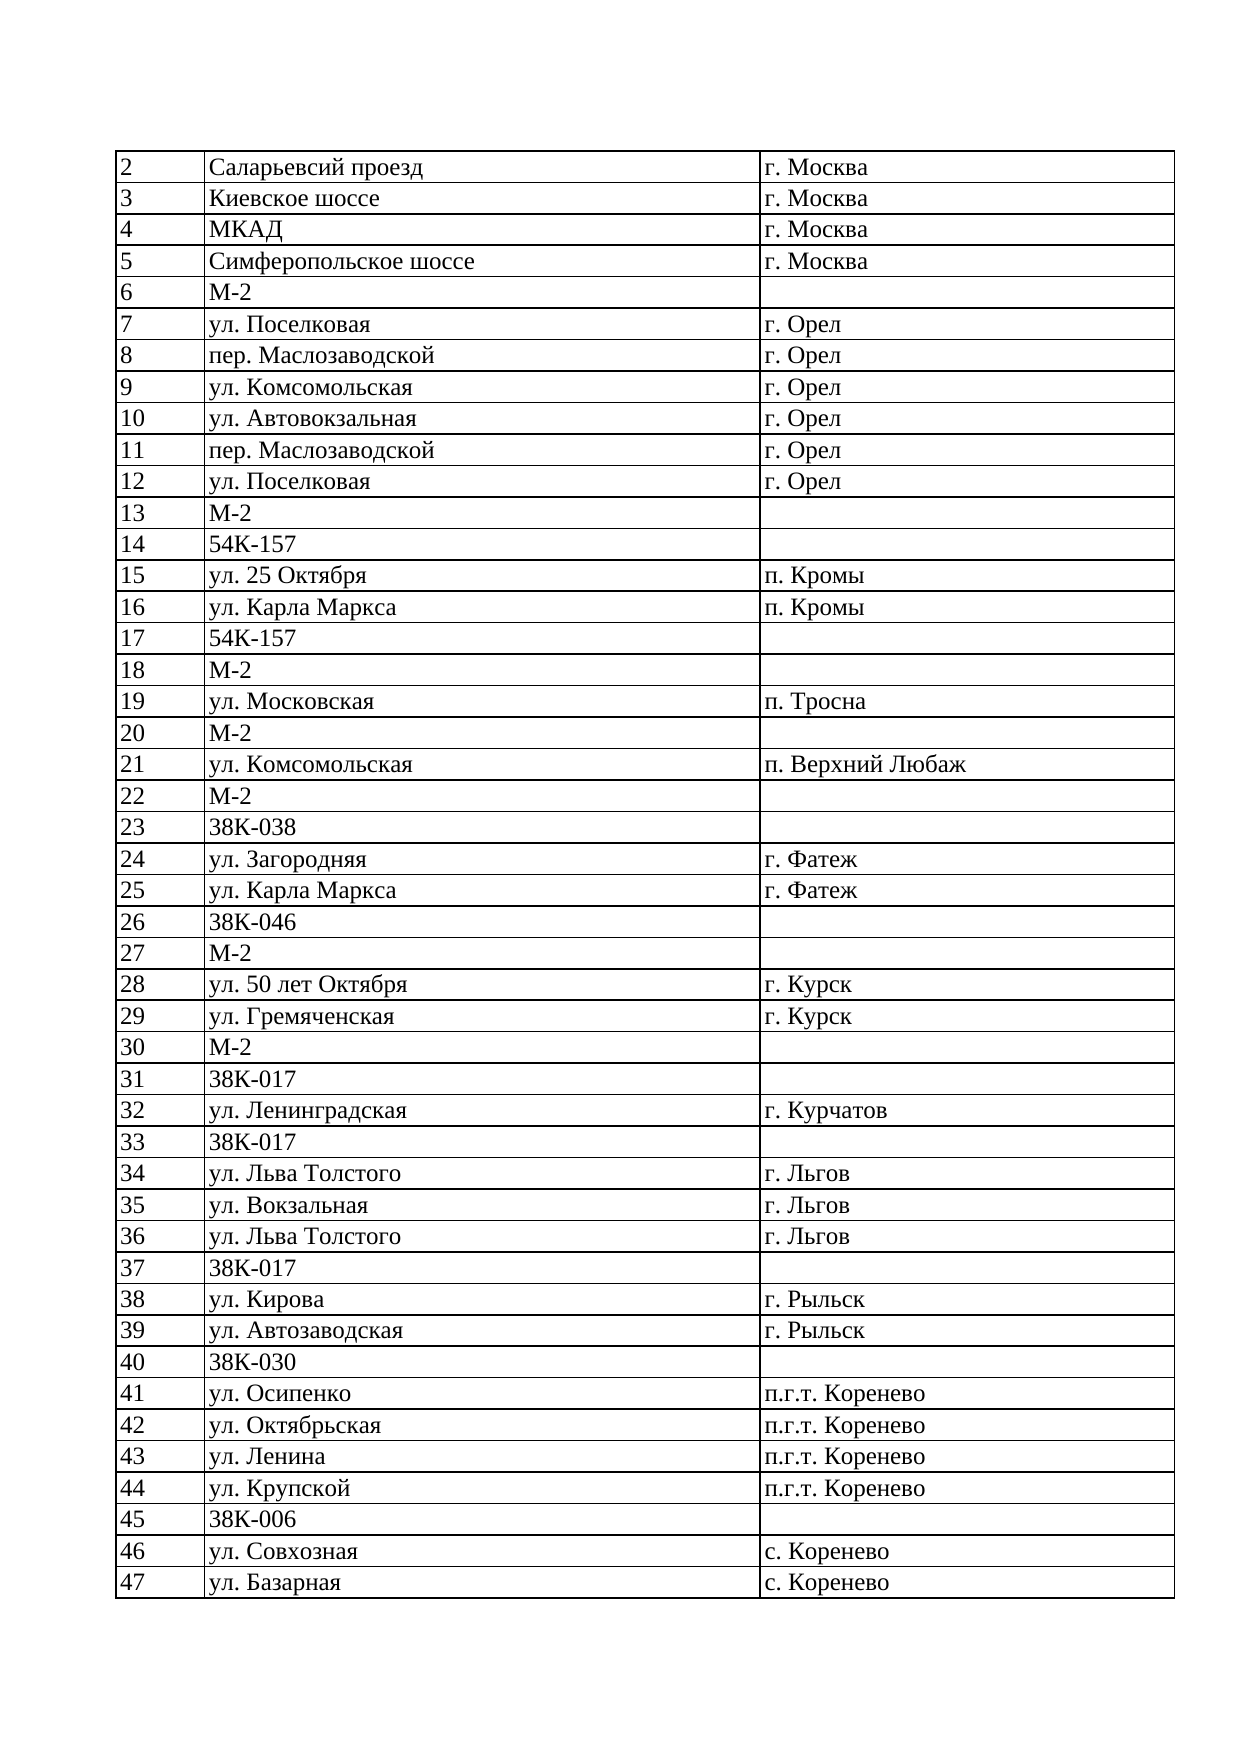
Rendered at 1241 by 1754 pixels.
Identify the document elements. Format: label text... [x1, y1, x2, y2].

table_cell 43 [117, 1441, 204, 1471]
table_cell 14 [117, 529, 204, 559]
table_cell 36 [117, 1221, 204, 1251]
table_cell М-2 [205, 938, 759, 968]
table_cell 3 [117, 183, 204, 213]
table_cell ул. Базарная [205, 1567, 759, 1597]
table_cell ул. Поселковая [205, 466, 759, 496]
table_cell 38К-038 [205, 812, 759, 842]
table_cell ул. Крупской [205, 1473, 759, 1503]
table_cell с. Коренево [761, 1536, 1174, 1566]
table_cell 24 [117, 844, 204, 873]
table_cell г. Курчатов [761, 1095, 1174, 1125]
table_cell 29 [117, 1001, 204, 1031]
table_cell пер. Маслозаводской [205, 340, 759, 370]
table_cell ул. Ленина [205, 1441, 759, 1471]
table_cell Симферопольское шоссе [205, 246, 759, 276]
table_cell 46 [117, 1536, 204, 1566]
table_cell 4 [117, 215, 204, 244]
table_cell г. Москва [761, 246, 1174, 276]
table_cell с. Коренево [761, 1567, 1174, 1597]
table_cell 40 [117, 1347, 204, 1377]
table_cell 39 [117, 1316, 204, 1345]
table_cell [761, 655, 1174, 685]
table_cell 6 [117, 277, 204, 307]
table_cell 28 [117, 970, 204, 999]
table_cell ул. Льва Толстого [205, 1221, 759, 1251]
table_cell ул. Загородняя [205, 844, 759, 873]
table_cell 19 [117, 686, 204, 716]
table_cell г. Москва [761, 152, 1174, 181]
table_cell ул. Карла Маркса [205, 875, 759, 905]
table_cell М-2 [205, 277, 759, 307]
table_cell г. Орел [761, 309, 1174, 339]
table_cell п. Кромы [761, 592, 1174, 622]
table_cell [761, 1032, 1174, 1062]
table_cell ул. 25 Октября [205, 561, 759, 590]
table_cell 20 [117, 718, 204, 748]
table_cell пер. Маслозаводской [205, 435, 759, 464]
table_cell 33 [117, 1127, 204, 1157]
table_cell г. Льгов [761, 1158, 1174, 1188]
table_cell г. Льгов [761, 1190, 1174, 1219]
table_cell [761, 718, 1174, 748]
table_cell 26 [117, 907, 204, 936]
table_cell 18 [117, 655, 204, 685]
table_cell г. Москва [761, 215, 1174, 244]
table_cell 38К-017 [205, 1253, 759, 1282]
table_cell г. Орел [761, 403, 1174, 433]
table_cell п.г.т. Коренево [761, 1378, 1174, 1408]
table_cell п.г.т. Коренево [761, 1441, 1174, 1471]
table_cell 10 [117, 403, 204, 433]
table_cell г. Курск [761, 1001, 1174, 1031]
table_cell 38К-017 [205, 1127, 759, 1157]
table_cell 30 [117, 1032, 204, 1062]
table_cell 9 [117, 372, 204, 402]
table_cell [761, 277, 1174, 307]
table_cell М-2 [205, 498, 759, 527]
table_cell [761, 623, 1174, 653]
table_cell 31 [117, 1064, 204, 1094]
table_cell ул. Карла Маркса [205, 592, 759, 622]
table_cell Саларьевсий проезд [205, 152, 759, 181]
table_cell г. Курск [761, 970, 1174, 999]
table_cell 54К-157 [205, 529, 759, 559]
table_cell 47 [117, 1567, 204, 1597]
table_cell ул. Вокзальная [205, 1190, 759, 1219]
table_cell 35 [117, 1190, 204, 1219]
table_cell п.г.т. Коренево [761, 1410, 1174, 1440]
table_cell 38К-017 [205, 1064, 759, 1094]
table_cell 41 [117, 1378, 204, 1408]
table_cell ул. Поселковая [205, 309, 759, 339]
table_cell 45 [117, 1504, 204, 1534]
table_cell г. Рыльск [761, 1316, 1174, 1345]
table_cell 44 [117, 1473, 204, 1503]
table_cell г. Рыльск [761, 1284, 1174, 1314]
table_cell ул. Автозаводская [205, 1316, 759, 1345]
table_cell 13 [117, 498, 204, 527]
table_cell 2 [117, 152, 204, 181]
table_cell ул. Московская [205, 686, 759, 716]
table_cell г. Фатеж [761, 844, 1174, 873]
table_cell 34 [117, 1158, 204, 1188]
table_cell 22 [117, 781, 204, 811]
table_cell п. Тросна [761, 686, 1174, 716]
table_cell М-2 [205, 1032, 759, 1062]
table_cell [761, 781, 1174, 811]
table_cell 42 [117, 1410, 204, 1440]
table_cell ул. Ленинградская [205, 1095, 759, 1125]
table_cell 15 [117, 561, 204, 590]
table_cell г. Льгов [761, 1221, 1174, 1251]
table_cell 12 [117, 466, 204, 496]
table_cell г. Орел [761, 340, 1174, 370]
table_cell МКАД [205, 215, 759, 244]
table_cell п. Верхний Любаж [761, 749, 1174, 779]
table_cell ул. 50 лет Октября [205, 970, 759, 999]
table_cell 38 [117, 1284, 204, 1314]
table_cell ул. Гремяченская [205, 1001, 759, 1031]
table_cell М-2 [205, 781, 759, 811]
table_cell г. Фатеж [761, 875, 1174, 905]
table_cell [761, 1064, 1174, 1094]
table_cell п.г.т. Коренево [761, 1473, 1174, 1503]
table_cell 7 [117, 309, 204, 339]
table_cell 54К-157 [205, 623, 759, 653]
table_cell 17 [117, 623, 204, 653]
table_cell [761, 938, 1174, 968]
table_cell 25 [117, 875, 204, 905]
table_cell [761, 907, 1174, 936]
table_cell [761, 812, 1174, 842]
table_cell г. Орел [761, 435, 1174, 464]
table_cell ул. Автовокзальная [205, 403, 759, 433]
table_cell [761, 1347, 1174, 1377]
table_cell 16 [117, 592, 204, 622]
table_cell г. Москва [761, 183, 1174, 213]
table_cell М-2 [205, 655, 759, 685]
table_cell ул. Октябрьская [205, 1410, 759, 1440]
table_cell 21 [117, 749, 204, 779]
table_cell ул. Осипенко [205, 1378, 759, 1408]
table_cell г. Орел [761, 372, 1174, 402]
table_cell [761, 1253, 1174, 1282]
table_cell ул. Кирова [205, 1284, 759, 1314]
table_cell 32 [117, 1095, 204, 1125]
table_cell [761, 529, 1174, 559]
table_cell ул. Льва Толстого [205, 1158, 759, 1188]
table_cell г. Орел [761, 466, 1174, 496]
table_cell 5 [117, 246, 204, 276]
table_cell п. Кромы [761, 561, 1174, 590]
table_cell 8 [117, 340, 204, 370]
table_cell 38К-030 [205, 1347, 759, 1377]
table_cell [761, 1504, 1174, 1534]
table_cell 37 [117, 1253, 204, 1282]
table_cell [761, 498, 1174, 527]
table_cell 23 [117, 812, 204, 842]
table_cell ул. Комсомольская [205, 749, 759, 779]
table_cell 38К-046 [205, 907, 759, 936]
table_cell М-2 [205, 718, 759, 748]
table_cell 11 [117, 435, 204, 464]
table_cell ул. Совхозная [205, 1536, 759, 1566]
table_cell Киевское шоссе [205, 183, 759, 213]
table_cell ул. Комсомольская [205, 372, 759, 402]
table_cell [761, 1127, 1174, 1157]
table_cell 38К-006 [205, 1504, 759, 1534]
table_cell 27 [117, 938, 204, 968]
